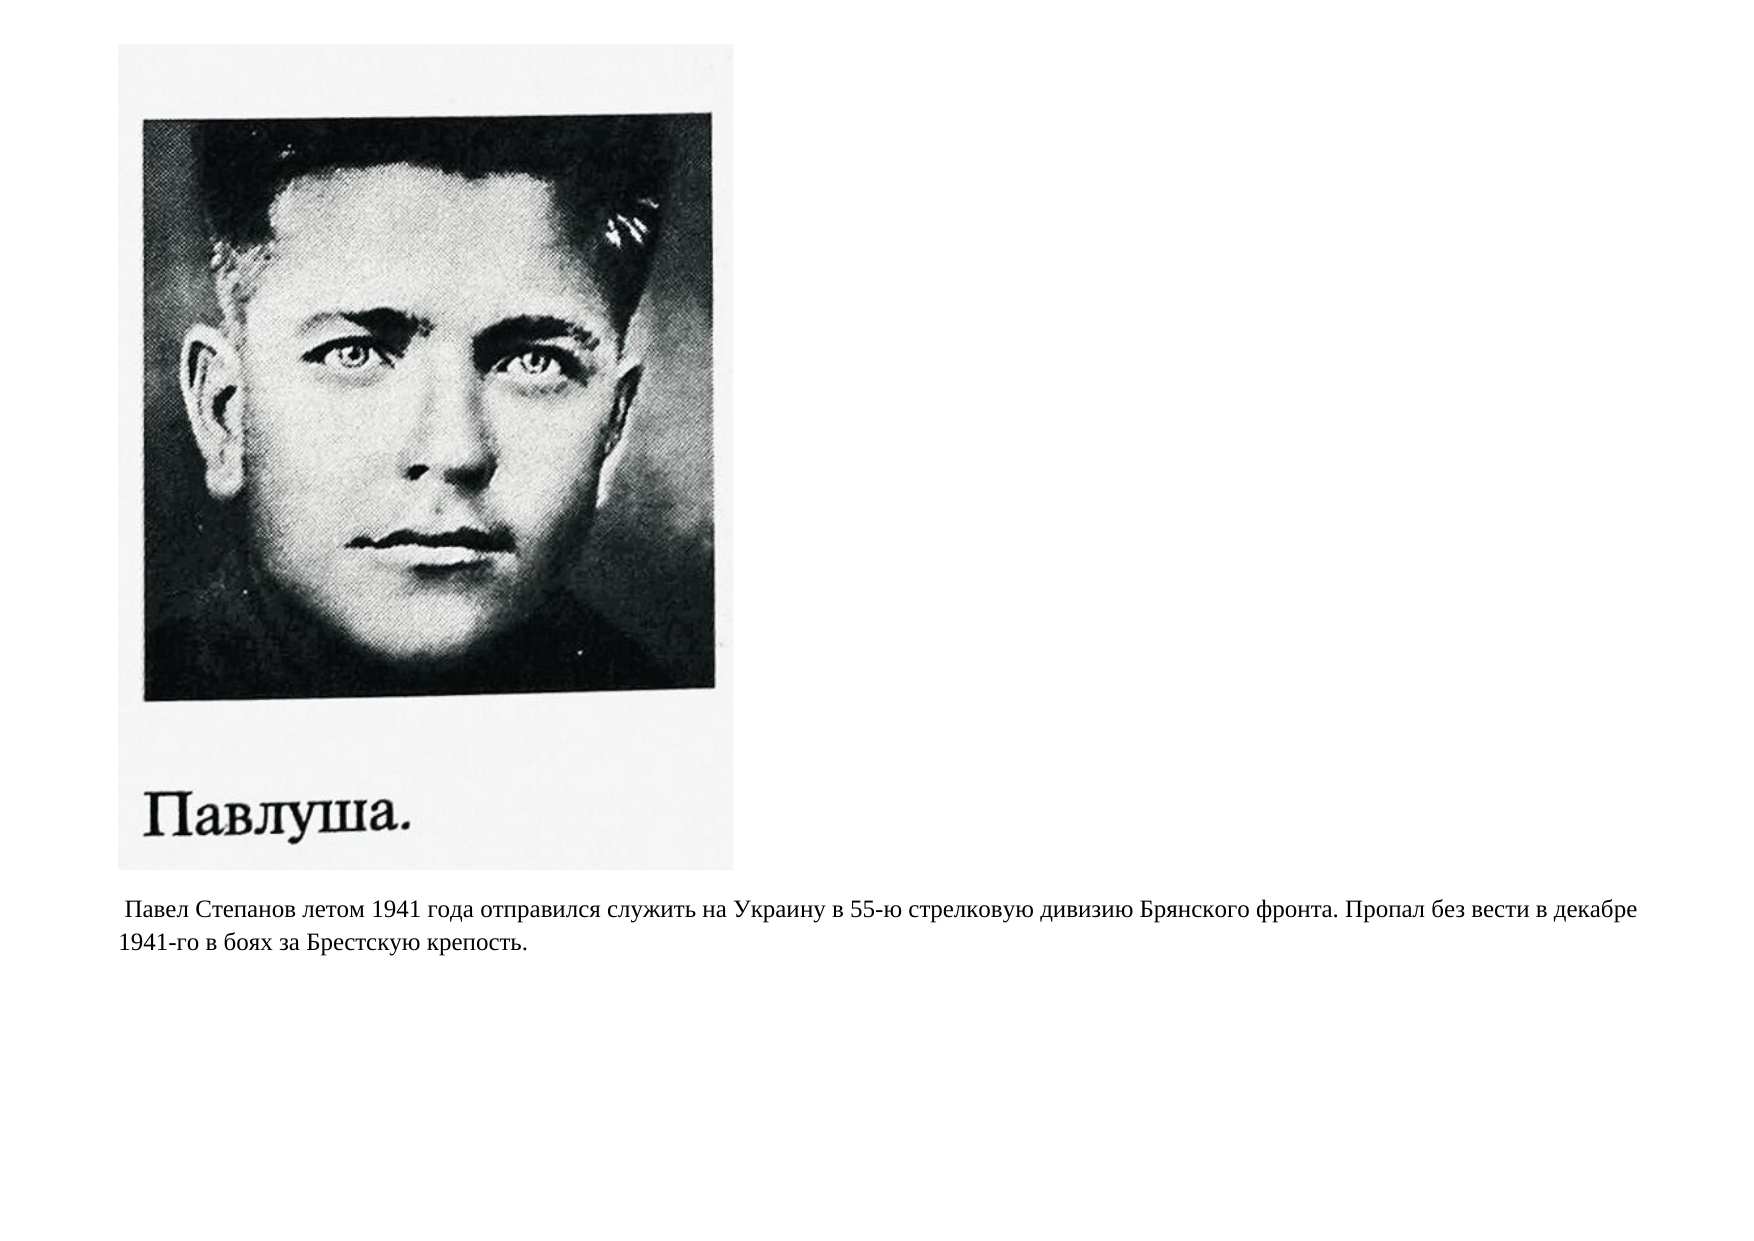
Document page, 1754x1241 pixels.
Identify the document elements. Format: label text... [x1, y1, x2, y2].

text Павел Степанов летом 1941 года отправился служить на Украину в 55-ю стрелковую дивизию Брянского фронта. Пропал без вести в декабре 1941-го в боях за Брестскую крепость. [118, 894, 1698, 956]
picture [118, 44, 734, 870]
